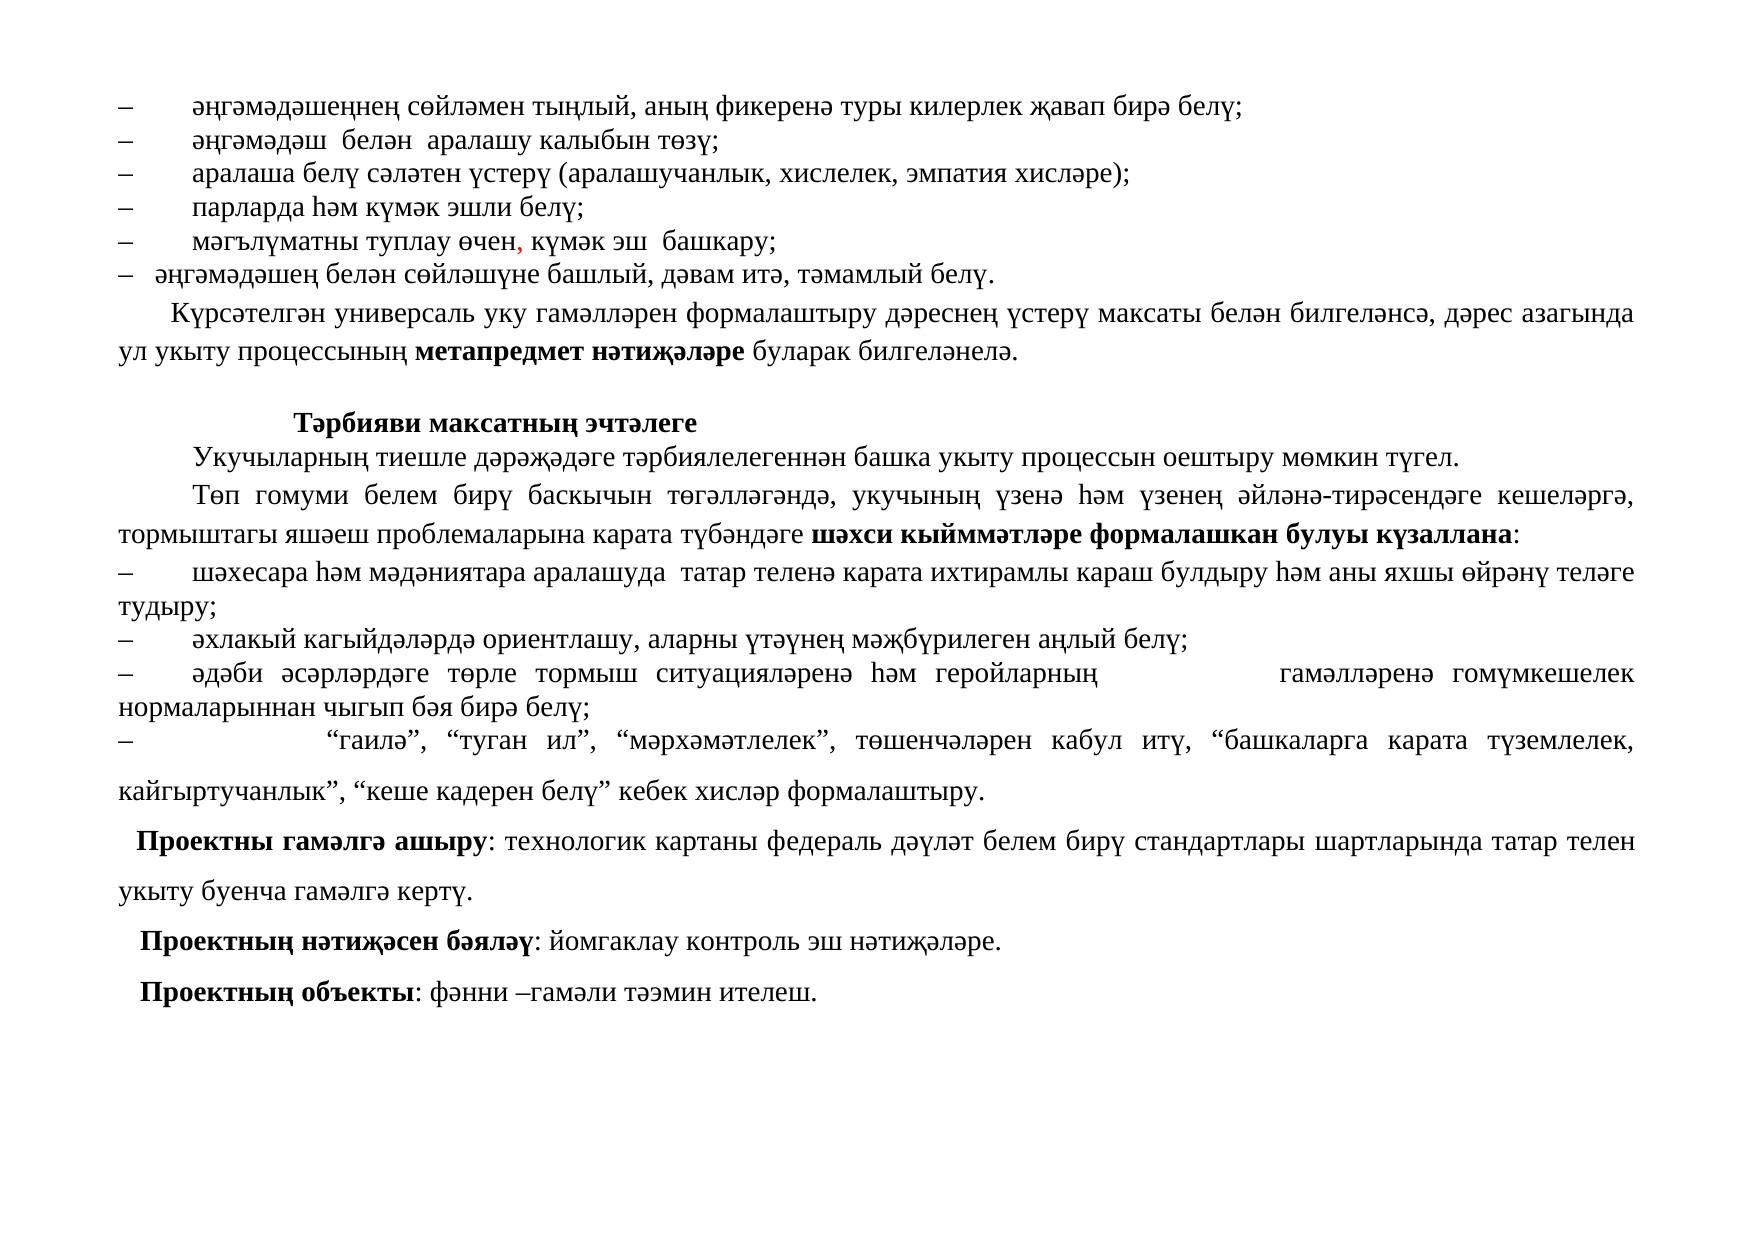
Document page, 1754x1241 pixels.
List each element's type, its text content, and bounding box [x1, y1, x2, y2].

text Төп гомуми белем бирү баскычын төгәлләгәндә, укучының үзенә һәм үзенең әйләнә-тирәсендәге кешеләргә, тормыштагы яшәеш проблемаларына карата түбәндәге шәхси кыйммәтләре формалашкан булуы күзаллана: [118, 477, 1636, 549]
list әдәби әсәрләрдәге төрле тормыш ситуацияләренә һәм геройларның гамәлләренә гомүмкешелек нормаларыннан чыгып бәя бирә белү; [118, 655, 1636, 722]
text Укучыларның тиешле дәрәҗәдәге тәрбиялелегеннән башка укыту процессын оештыру мөмкин түгел. [118, 439, 1636, 472]
list “гаилә”, “туган ил”, “мәрхәмәтлелек”, төшенчәләрен кабул итү, “башкаларга карата түземлелек, кайгыртучанлык”, “кеше кадерен белү” кебек хисләр формалаштыру. [118, 722, 1636, 806]
text – әңгәмәдәшең белән сөйләшүне башлый, дәвам итә, тәмамлый белү. [118, 256, 1636, 290]
list шәхесара һәм мәдәниятара аралашуда татар теленә карата ихтирамлы караш булдыру һәм аны яхшы өйрәнү теләге тудыру; [118, 554, 1636, 622]
list әхлакый кагыйдәләрдә ориентлашу, аларны үтәүнең мәҗбүрилеген аңлый белү; [118, 622, 1636, 655]
list әңгәмәдәшеңнең сөйләмен тыңлый, аның фикеренә туры килерлек җавап бирә белү; [118, 88, 1636, 122]
list мәгълүматны туплау өчен, күмәк эш башкару; [118, 223, 1636, 256]
text Тәрбияви максатның эчтәлеге [118, 405, 1636, 439]
list әңгәмәдәш белән аралашу калыбын төзү; [118, 122, 1636, 156]
text Күрсәтелгән универсаль уку гамәлләрен формалаштыру дәреснең үстерү максаты белән билгеләнсә, дәрес азагында ул укыту процессының метапредмет нәтиҗәләре буларак билгеләнелә. [118, 295, 1636, 367]
list парларда һәм күмәк эшли белү; [118, 189, 1636, 223]
text Проектны гамәлгә ашыру: технологик картаны федераль дәүләт белем бирү стандартлары шартларында татар телен укыту буенча гамәлгә кертү. [118, 823, 1636, 907]
list аралаша белү сәләтен үстерү (аралашучанлык, хислелек, эмпатия хисләре); [118, 156, 1636, 189]
text Проектның нәтиҗәсен бәяләү: йомгаклау контроль эш нәтиҗәләре. [118, 923, 1636, 957]
text Проектның объекты: фәнни –гамәли тәэмин ителеш. [118, 974, 1636, 1007]
